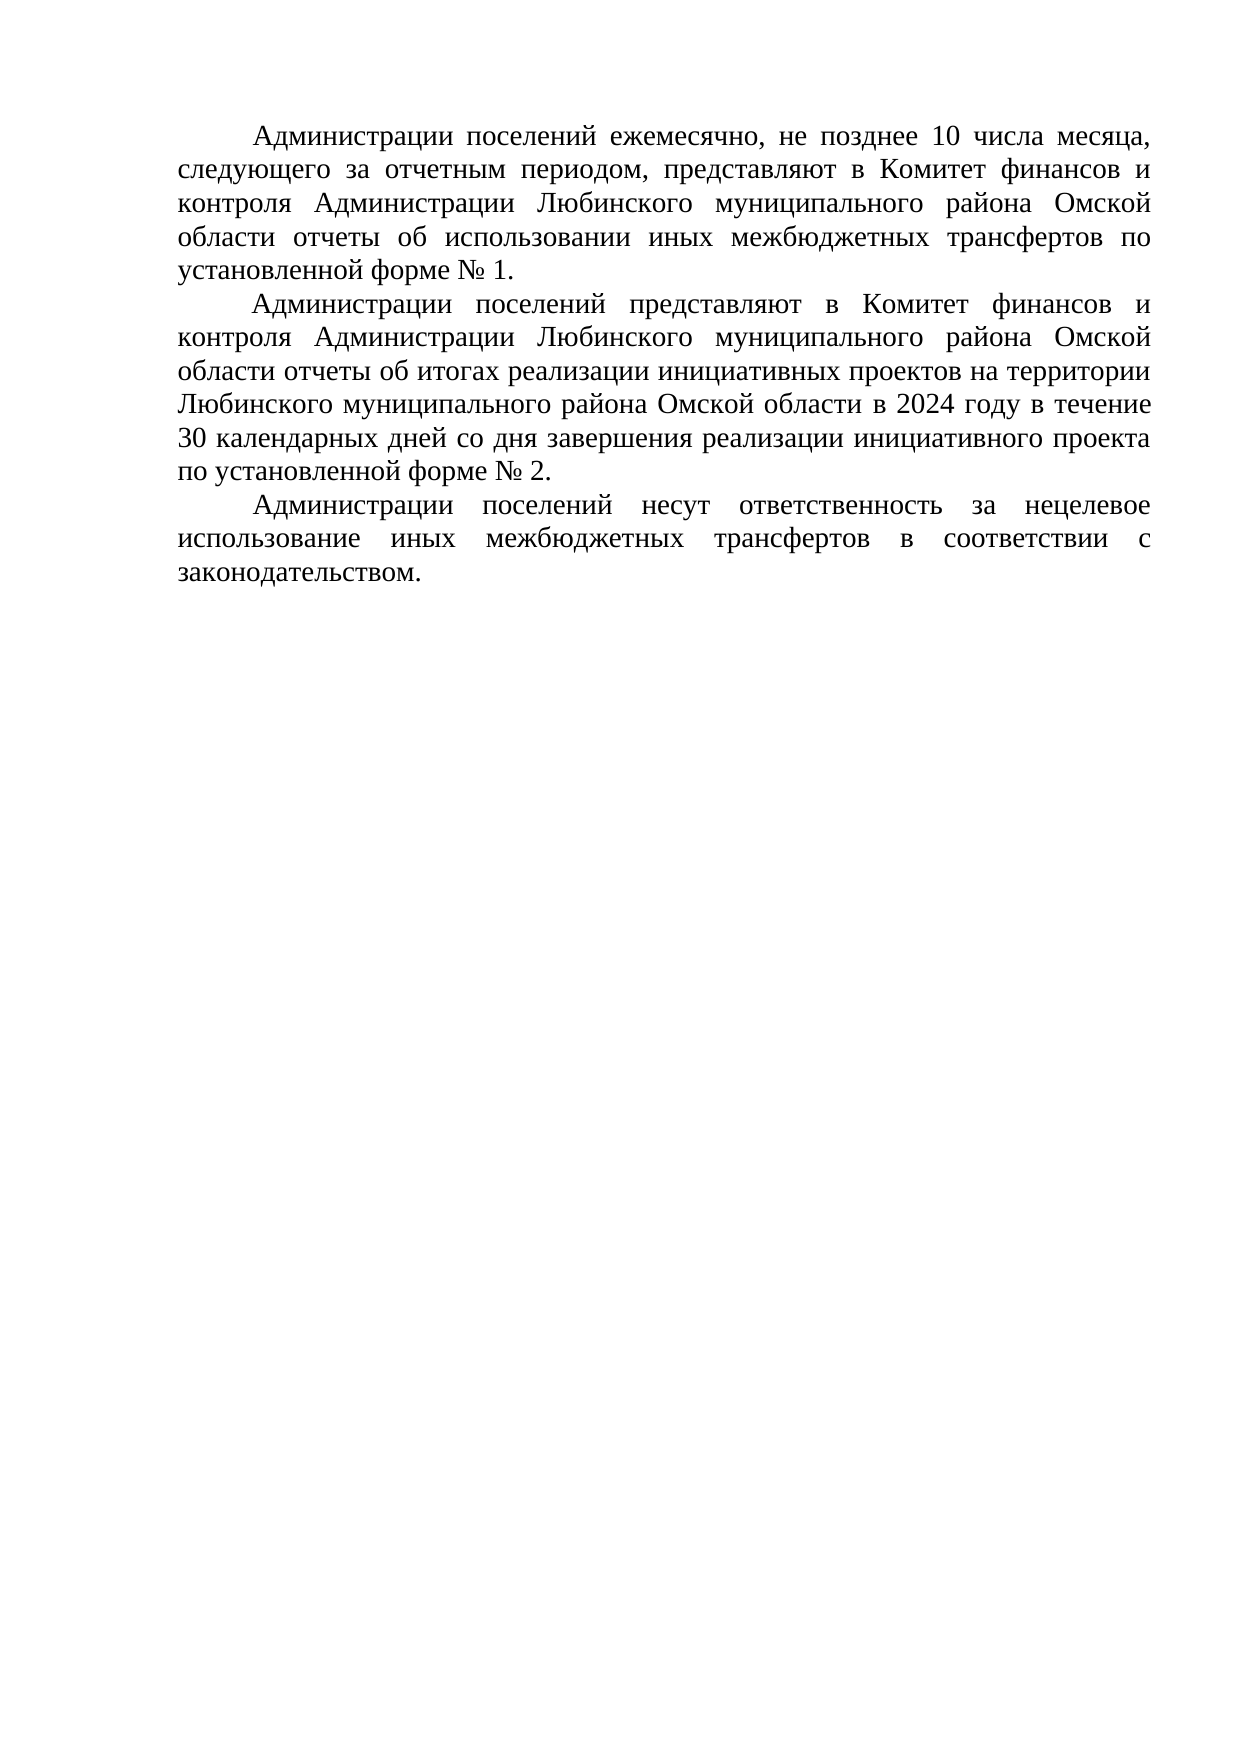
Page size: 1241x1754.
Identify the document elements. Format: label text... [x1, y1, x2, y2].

text Администрации поселений ежемесячно, не позднее 10 числа месяца, следующего за отчетным периодом, представляют в Комитет финансов и контроля Администрации Любинского муниципального района Омской области отчеты об использовании иных межбюджетных трансфертов по установленной форме № 1. [177, 118, 1152, 286]
text Администрации поселений несут ответственность за нецелевое использование иных межбюджетных трансфертов в соответствии с законодательством. [177, 487, 1152, 588]
text Администрации поселений представляют в Комитет финансов и контроля Администрации Любинского муниципального района Омской области отчеты об итогах реализации инициативных проектов на территории Любинского муниципального района Омской области в 2024 году в течение 30 календарных дней со дня завершения реализации инициативного проекта по установленной форме № 2. [177, 286, 1152, 487]
